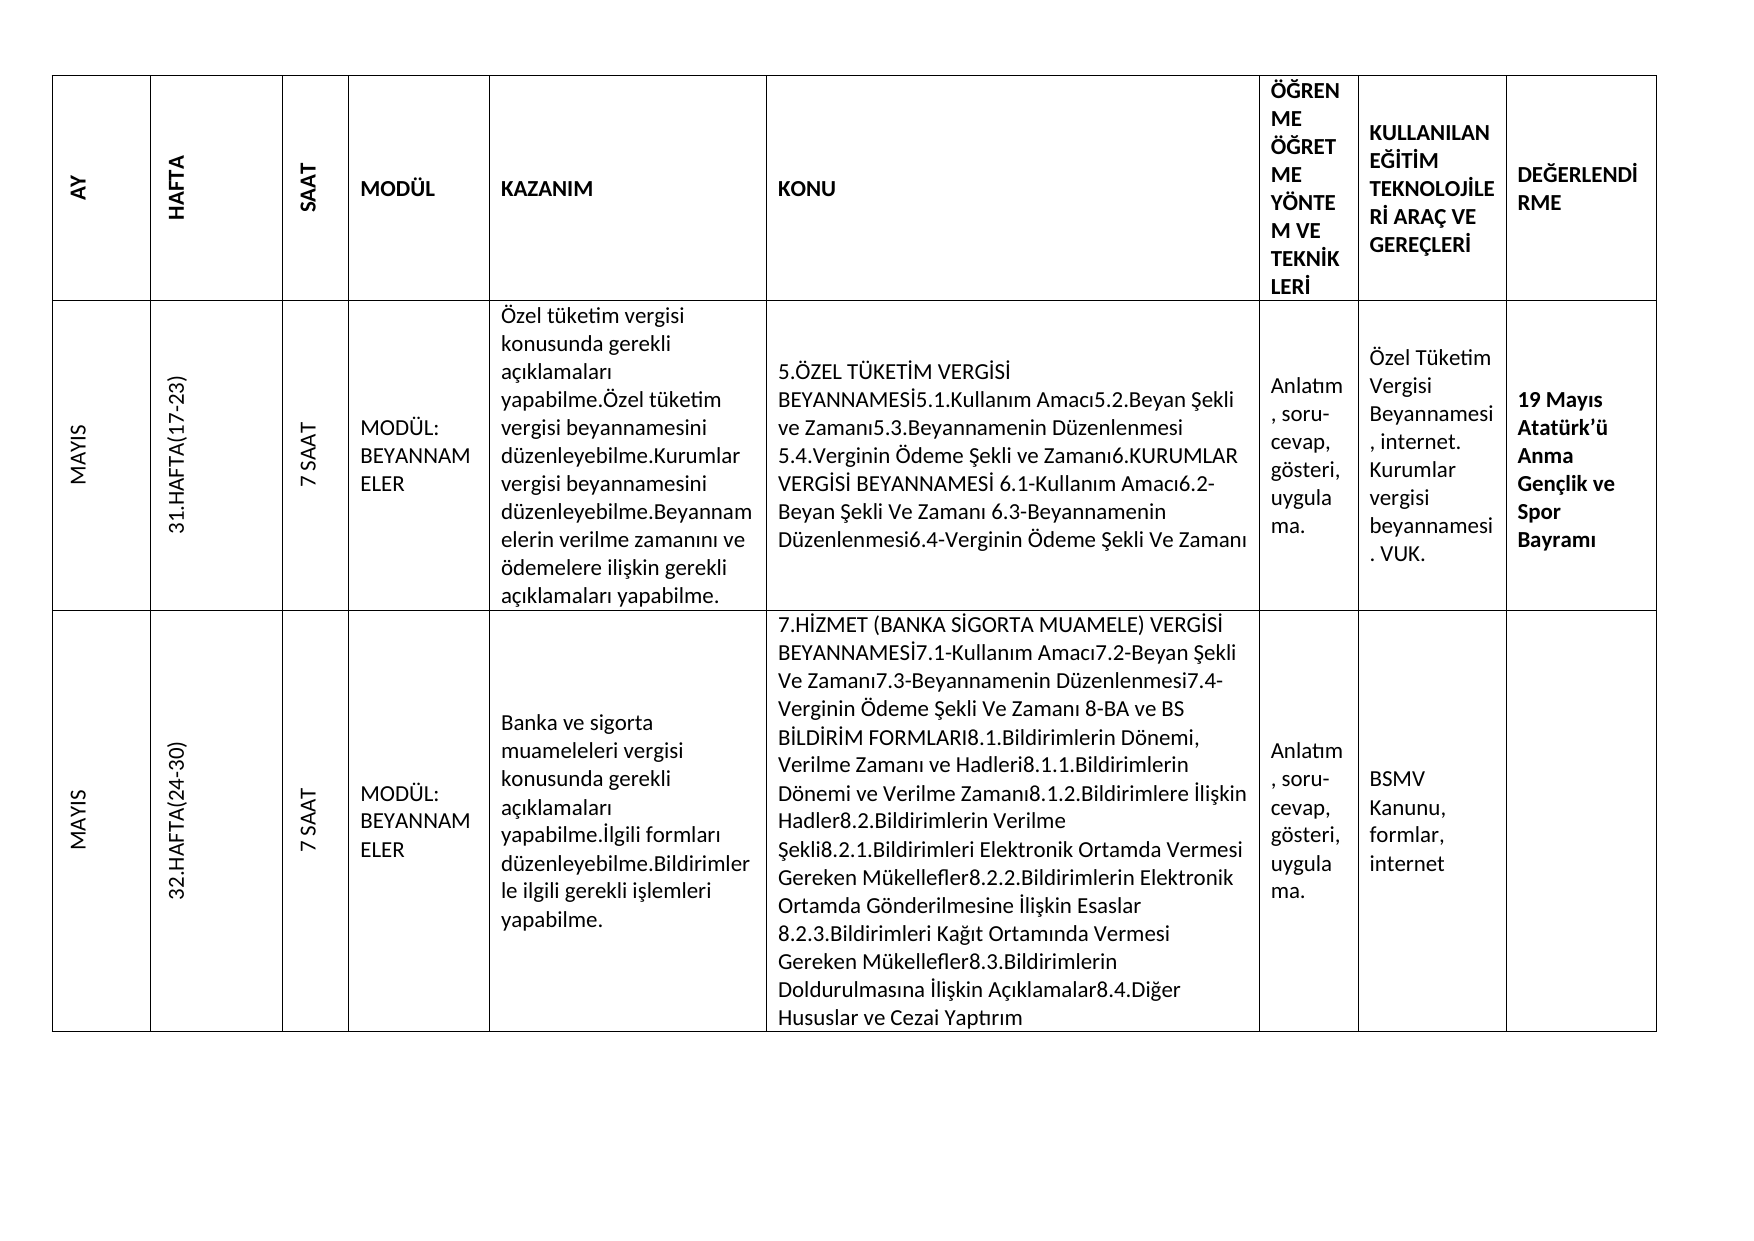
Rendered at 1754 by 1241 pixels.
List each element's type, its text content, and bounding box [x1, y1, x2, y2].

table_cell Banka ve sigorta muameleleri vergisi konusunda gerekli açıklamaları yapabilme.İlgili formları düzenleyebilme.Bildirimlerle ilgili gerekli işlemleri yapabilme. [490, 611, 766, 1031]
table_cell 19 Mayıs Atatürk’ü Anma Gençlik ve Spor Bayramı [1507, 301, 1656, 609]
table_cell Özel Tüketim Vergisi Beyannamesi, internet. Kurumlar vergisi beyannamesi. VUK. [1359, 301, 1506, 609]
table_cell MAYIS [53, 301, 150, 609]
table_header KAZANIM [490, 76, 766, 300]
table_header AY [53, 76, 150, 300]
table_header KULLANILAN EĞİTİM TEKNOLOJİLERİ ARAÇ VE GEREÇLERİ [1359, 76, 1506, 300]
table_cell MODÜL: BEYANNAMELER [349, 611, 489, 1031]
table_header HAFTA [151, 76, 282, 300]
table_cell 7 SAAT [283, 611, 348, 1031]
table_cell Anlatım, soru-cevap, gösteri, uygulama. [1260, 611, 1358, 1031]
table_cell [1507, 611, 1656, 1031]
table_cell 7.HİZMET (BANKA SİGORTA MUAMELE) VERGİSİ BEYANNAMESİ7.1-Kullanım Amacı7.2-Beyan Şekli Ve Zamanı7.3-Beyannamenin Düzenlenmesi7.4-Verginin Ödeme Şekli Ve Zamanı 8-BA ve BS BİLDİRİM FORMLARI8.1.Bildirimlerin Dönemi, Verilme Zamanı ve Hadleri8.1.1.Bildirimlerin Dönemi ve Verilme Zamanı8.1.2.Bildirimlere İlişkin Hadler8.2.Bildirimlerin Verilme Şekli8.2.1.Bildirimleri Elektronik Ortamda Vermesi Gereken Mükellefler8.2.2.Bildirimlerin Elektronik Ortamda Gönderilmesine İlişkin Esaslar 8.2.3.Bildirimleri Kağıt Ortamında Vermesi Gereken Mükellefler8.3.Bildirimlerin Doldurulmasına İlişkin Açıklamalar8.4.Diğer Hususlar ve Cezai Yaptırım [767, 611, 1259, 1031]
table_header KONU [767, 76, 1259, 300]
table_cell 31.HAFTA(17-23) [151, 301, 282, 609]
table_cell Anlatım, soru-cevap, gösteri, uygulama. [1260, 301, 1358, 609]
table_cell 5.ÖZEL TÜKETİM VERGİSİ BEYANNAMESİ5.1.Kullanım Amacı5.2.Beyan Şekli ve Zamanı5.3.Beyannamenin Düzenlenmesi 5.4.Verginin Ödeme Şekli ve Zamanı6.KURUMLAR VERGİSİ BEYANNAMESİ 6.1-Kullanım Amacı6.2-Beyan Şekli Ve Zamanı 6.3-Beyannamenin Düzenlenmesi6.4-Verginin Ödeme Şekli Ve Zamanı [767, 301, 1259, 609]
table_cell 32.HAFTA(24-30) [151, 611, 282, 1031]
table_header DEĞERLENDİRME [1507, 76, 1656, 300]
table_cell MAYIS [53, 611, 150, 1031]
table_header SAAT [283, 76, 348, 300]
table_cell 7 SAAT [283, 301, 348, 609]
table_header MODÜL [349, 76, 489, 300]
table_header ÖĞRENME ÖĞRETME YÖNTEM VE TEKNİKLERİ [1260, 76, 1358, 300]
table_cell BSMV Kanunu, formlar, internet [1359, 611, 1506, 1031]
table_cell Özel tüketim vergisi konusunda gerekli açıklamaları yapabilme.Özel tüketim vergisi beyannamesini düzenleyebilme.Kurumlar vergisi beyannamesini düzenleyebilme.Beyannamelerin verilme zamanını ve ödemelere ilişkin gerekli açıklamaları yapabilme. [490, 301, 766, 609]
table_cell MODÜL: BEYANNAMELER [349, 301, 489, 609]
